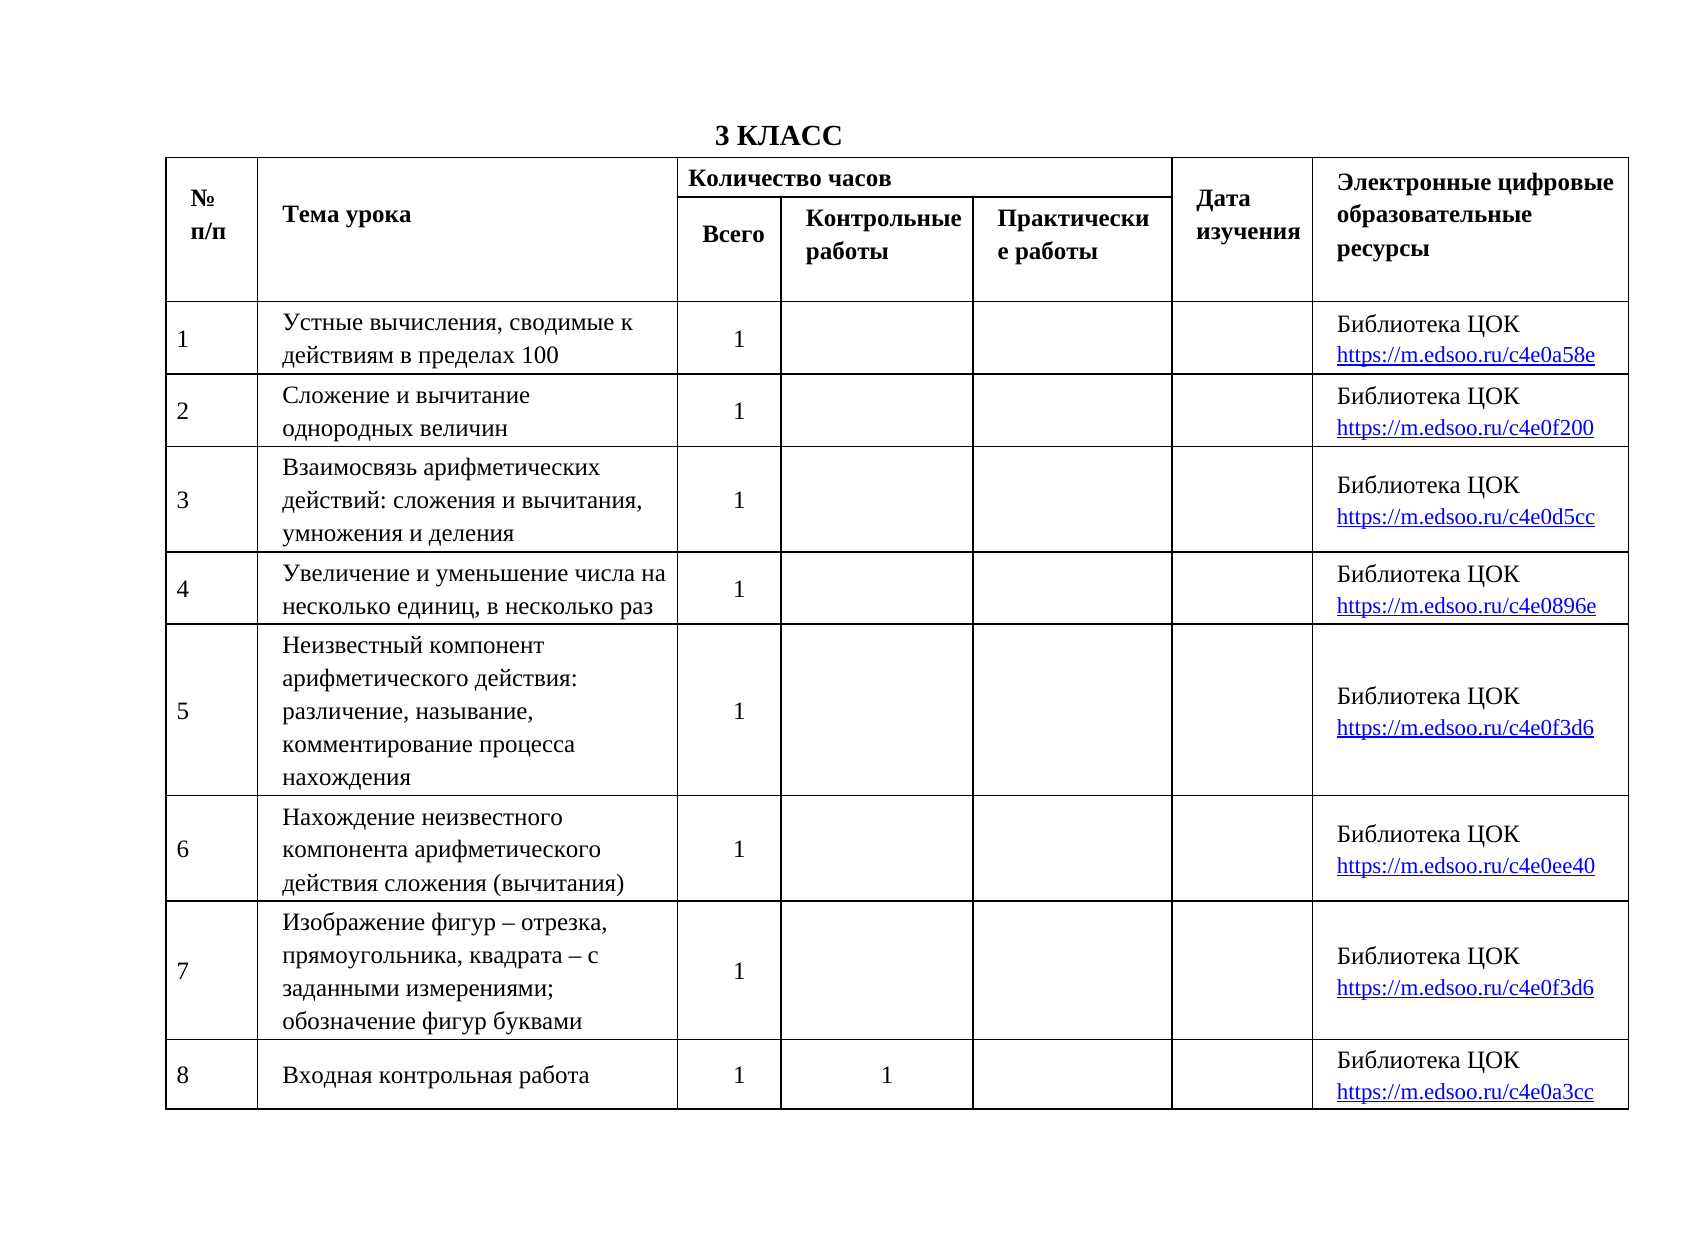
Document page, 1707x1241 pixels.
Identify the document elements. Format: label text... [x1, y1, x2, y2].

table_cell Библиотека ЦОК https://m.edsoo.ru/c4e0f200 [1313, 375, 1628, 446]
table_cell [782, 796, 972, 900]
table_cell 1 [678, 625, 780, 795]
table_header № п/п [167, 158, 257, 301]
table_cell Библиотека ЦОК https://m.edsoo.ru/c4e0d5cc [1313, 447, 1628, 551]
table_cell 3 [167, 447, 257, 551]
table_cell 4 [167, 553, 257, 623]
table_cell [974, 375, 1171, 446]
table_cell [1173, 302, 1312, 373]
table_cell [974, 447, 1171, 551]
table_cell [1173, 902, 1312, 1039]
table_cell 1 [678, 796, 780, 900]
table_cell Библиотека ЦОК https://m.edsoo.ru/c4e0a58e [1313, 302, 1628, 373]
table_cell [1173, 1040, 1312, 1108]
table_cell Сложение и вычитание однородных величин [258, 375, 677, 446]
table_cell Контрольные работы [782, 198, 972, 301]
table_cell 7 [167, 902, 257, 1039]
table_cell [1173, 553, 1312, 623]
table_cell 6 [167, 796, 257, 900]
table_cell Неизвестный компонент арифметического действия: различение, называние, комментирование процесса нахождения [258, 625, 677, 795]
table_cell Изображение фигур – отрезка, прямоугольника, квадрата – с заданными измерениями; обозначение фигур буквами [258, 902, 677, 1039]
table_cell Устные вычисления, сводимые к действиям в пределах 100 [258, 302, 677, 373]
text 3 КЛАСС [190, 118, 1618, 152]
table_cell 1 [678, 375, 780, 446]
table_cell [974, 1040, 1171, 1108]
table_cell Библиотека ЦОК https://m.edsoo.ru/c4e0f3d6 [1313, 902, 1628, 1039]
table_cell Библиотека ЦОК https://m.edsoo.ru/c4e0ee40 [1313, 796, 1628, 900]
table_cell Библиотека ЦОК https://m.edsoo.ru/c4e0f3d6 [1313, 625, 1628, 795]
table_cell [974, 902, 1171, 1039]
table_cell 1 [782, 1040, 972, 1108]
table_cell [782, 447, 972, 551]
table_header Дата изучения [1173, 158, 1312, 301]
table_cell Входная контрольная работа [258, 1040, 677, 1108]
table_cell [782, 302, 972, 373]
table_cell [1173, 447, 1312, 551]
table_cell 1 [678, 902, 780, 1039]
table_cell Библиотека ЦОК https://m.edsoo.ru/c4e0896e [1313, 553, 1628, 623]
table_cell Нахождение неизвестного компонента арифметического действия сложения (вычитания) [258, 796, 677, 900]
table_cell [974, 796, 1171, 900]
table_cell 1 [678, 553, 780, 623]
table_cell [782, 553, 972, 623]
table_cell [1173, 796, 1312, 900]
table_cell 1 [678, 302, 780, 373]
table_cell [1173, 375, 1312, 446]
table_cell 5 [167, 625, 257, 795]
table_header Количество часов [678, 158, 1171, 196]
table_cell Взаимосвязь арифметических действий: сложения и вычитания, умножения и деления [258, 447, 677, 551]
table_cell [782, 902, 972, 1039]
table_cell Всего [678, 198, 780, 301]
table_cell Практические работы [974, 198, 1171, 301]
table_header Электронные цифровые образовательные ресурсы [1313, 158, 1628, 301]
table_cell 8 [167, 1040, 257, 1108]
table_cell 1 [678, 1040, 780, 1108]
table_cell Библиотека ЦОК https://m.edsoo.ru/c4e0a3cc [1313, 1040, 1628, 1108]
table_cell [974, 625, 1171, 795]
table_cell [782, 375, 972, 446]
table_cell [1173, 625, 1312, 795]
table_header Тема урока [258, 158, 677, 301]
table_cell [782, 625, 972, 795]
table_cell 1 [167, 302, 257, 373]
table_cell 1 [678, 447, 780, 551]
table_cell [974, 302, 1171, 373]
table_cell 2 [167, 375, 257, 446]
table_cell [974, 553, 1171, 623]
table_cell Увеличение и уменьшение числа на несколько единиц, в несколько раз [258, 553, 677, 623]
